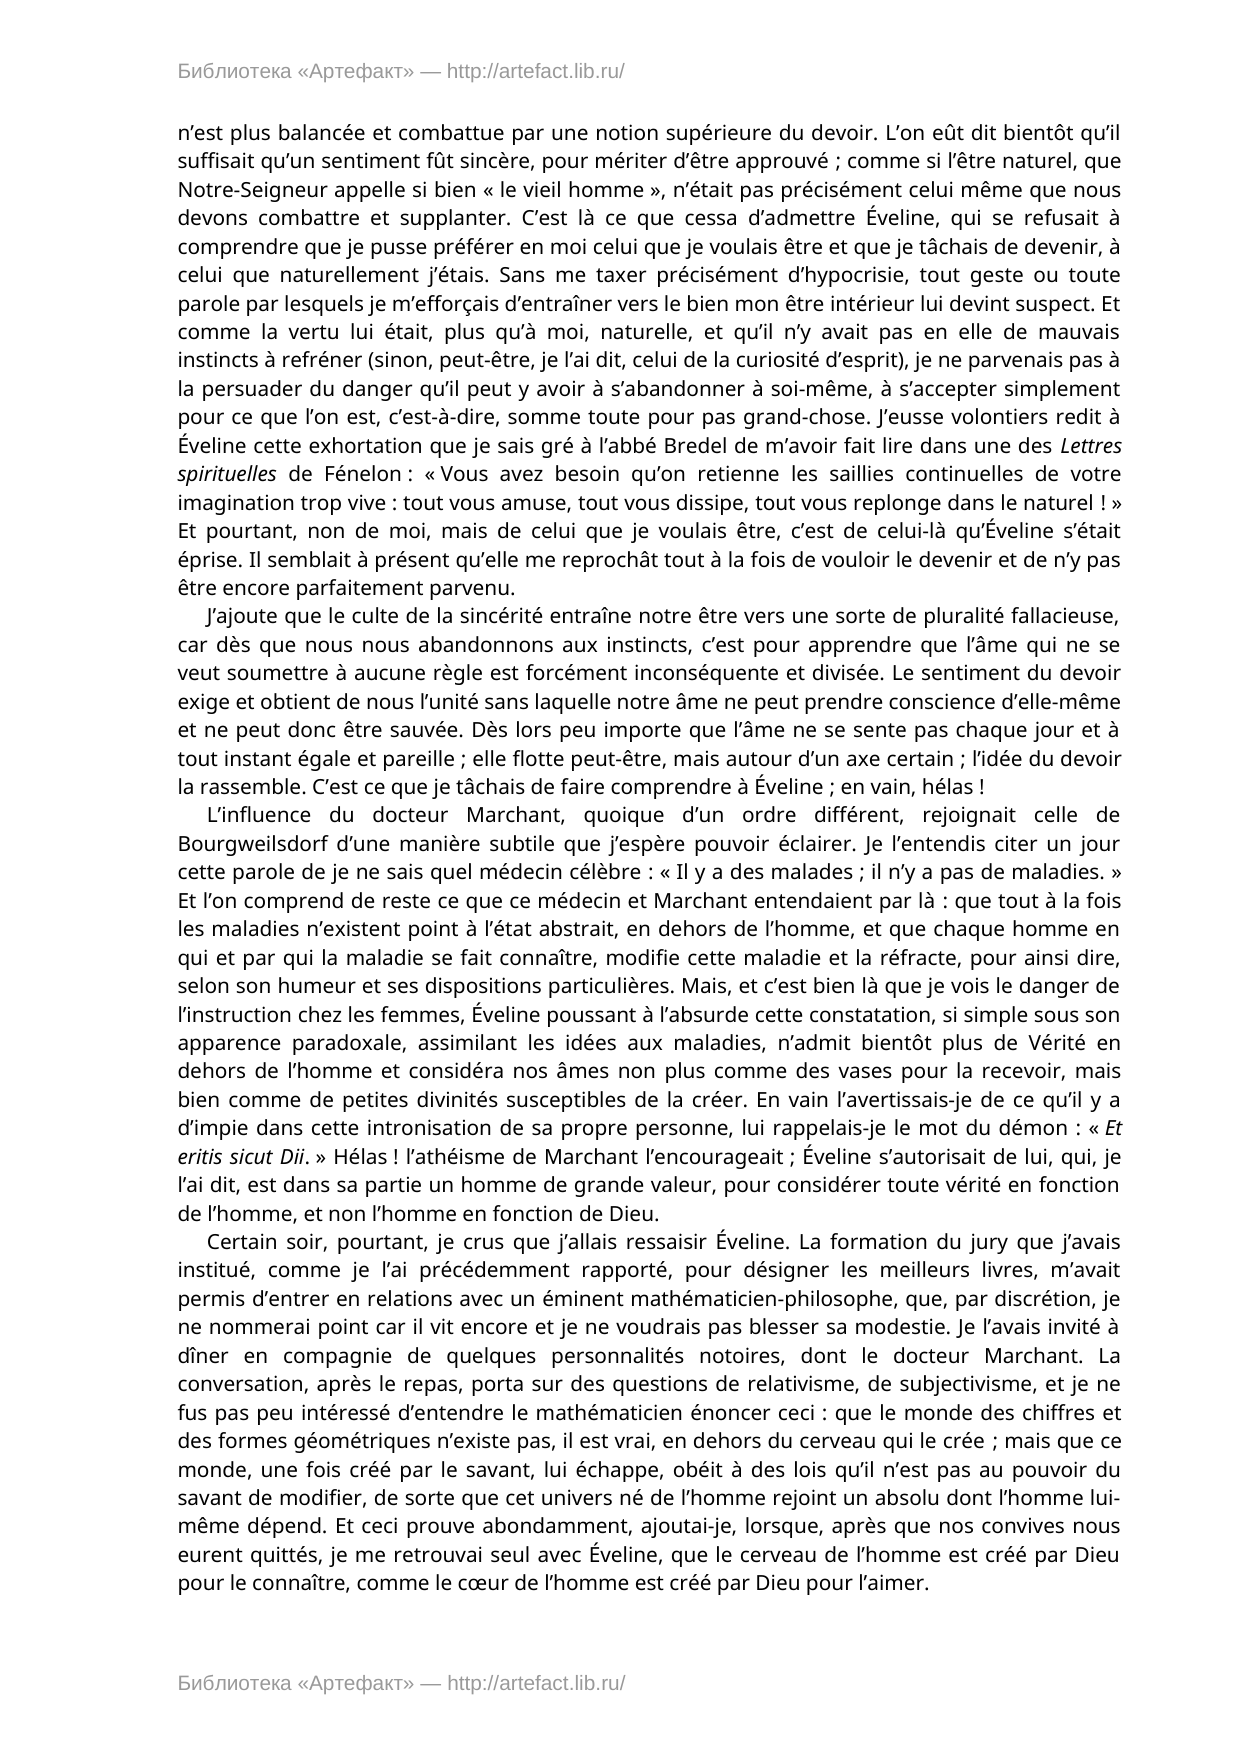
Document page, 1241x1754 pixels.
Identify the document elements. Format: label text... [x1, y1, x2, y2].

text Certain soir, pourtant, je crus que j’allais ressaisir Éveline. La formation du jury que j’avais institué, comme je l’ai précédemment rapporté, pour désigner les meilleurs livres, m’avait permis d’entrer en relations avec un éminent mathématicien-philosophe, que, par discrétion, je ne nommerai point car il vit encore et je ne voudrais pas blesser sa modestie. Je l’avais invité à dîner en compagnie de quelques personnalités notoires, dont le docteur Marchant. La conversation, après le repas, porta sur des questions de relativisme, de subjectivisme, et je ne fus pas peu intéressé d’entendre le mathématicien énoncer ceci : que le monde des chiffres et des formes géométriques n’existe pas, il est vrai, en dehors du cerveau qui le crée ; mais que ce monde, une fois créé par le savant, lui échappe, obéit à des lois qu’il n’est pas au pouvoir du savant de modifier, de sorte que cet univers né de l’homme rejoint un absolu dont l’homme lui-même dépend. Et ceci prouve abondamment, ajoutai-je, lorsque, après que nos convives nous eurent quittés, je me retrouvai seul avec Éveline, que le cerveau de l’homme est créé par Dieu pour le connaître, comme le cœur de l’homme est créé par Dieu pour l’aimer. [177, 1227, 1122, 1597]
text L’influence du docteur Marchant, quoique d’un ordre différent, rejoignait celle de Bourgweilsdorf d’une manière subtile que j’espère pouvoir éclairer. Je l’entendis citer un jour cette parole de je ne sais quel médecin célèbre : « Il y a des malades ; il n’y a pas de maladies. » Et l’on comprend de reste ce que ce médecin et Marchant entendaient par là : que tout à la fois les maladies n’existent point à l’état abstrait, en dehors de l’homme, et que chaque homme en qui et par qui la maladie se fait connaître, modifie cette maladie et la réfracte, pour ainsi dire, selon son humeur et ses dispositions particulières. Mais, et c’est bien là que je vois le danger de l’instruction chez les femmes, Éveline poussant à l’absurde cette constatation, si simple sous son apparence paradoxale, assimilant les idées aux maladies, n’admit bientôt plus de Vérité en dehors de l’homme et considéra nos âmes non plus comme des vases pour la recevoir, mais bien comme de petites divinités susceptibles de la créer. En vain l’avertissais-je de ce qu’il y a d’impie dans cette intronisation de sa propre personne, lui rappelais-je le mot du démon : « Et eritis sicut Dii. » Hélas ! l’athéisme de Marchant l’encourageait ; Éveline s’autorisait de lui, qui, je l’ai dit, est dans sa partie un homme de grande valeur, pour considérer toute vérité en fonction de l’homme, et non l’homme en fonction de Dieu. [177, 801, 1122, 1227]
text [177, 118, 1122, 602]
text J’ajoute que le culte de la sincérité entraîne notre être vers une sorte de pluralité fallacieuse, car dès que nous nous abandonnons aux instincts, c’est pour apprendre que l’âme qui ne se veut soumettre à aucune règle est forcément inconséquente et divisée. Le sentiment du devoir exige et obtient de nous l’unité sans laquelle notre âme ne peut prendre conscience d’elle-même et ne peut donc être sauvée. Dès lors peu importe que l’âme ne se sente pas chaque jour et à tout instant égale et pareille ; elle flotte peut-être, mais autour d’un axe certain ; l’idée du devoir la rassemble. C’est ce que je tâchais de faire comprendre à Éveline ; en vain, hélas ! [177, 602, 1122, 801]
